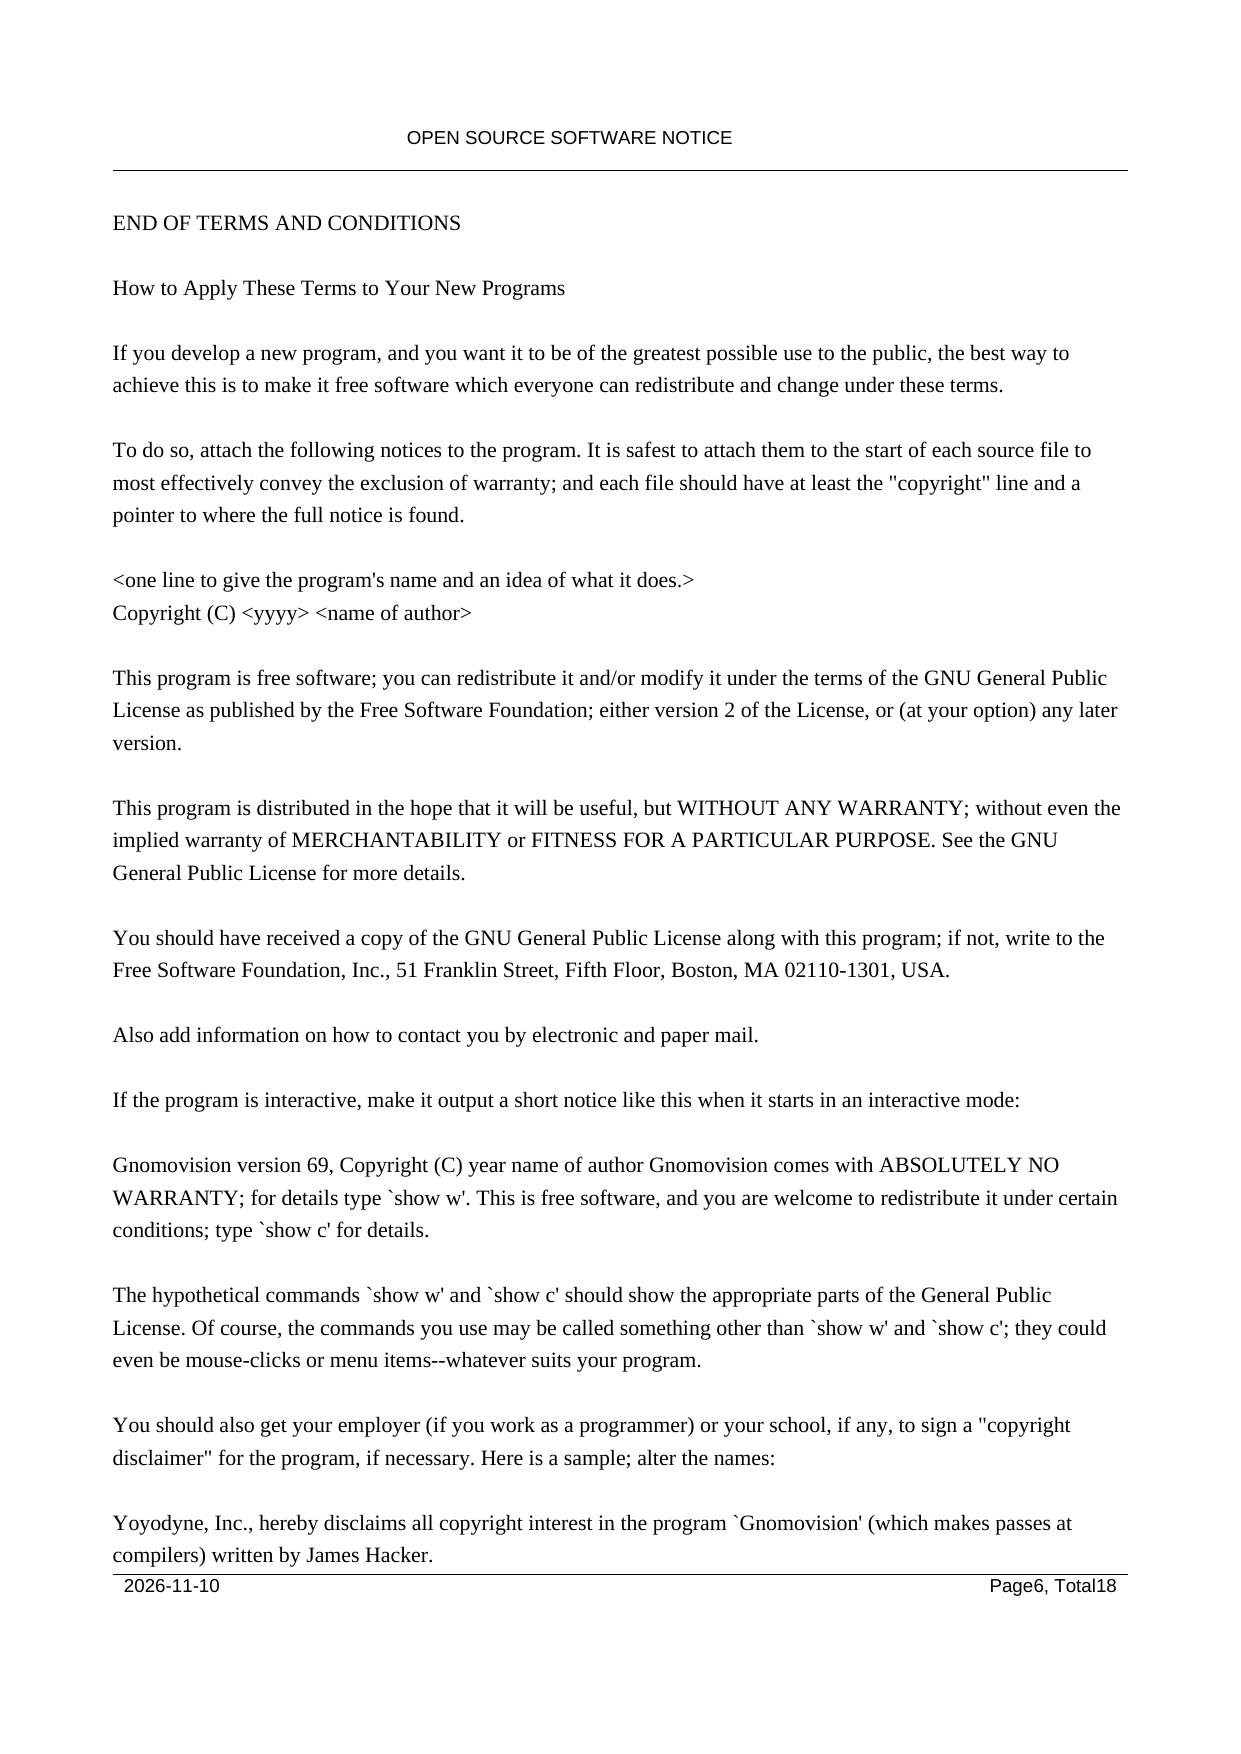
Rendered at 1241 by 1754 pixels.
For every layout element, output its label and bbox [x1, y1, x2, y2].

text [112, 206, 1128, 1571]
